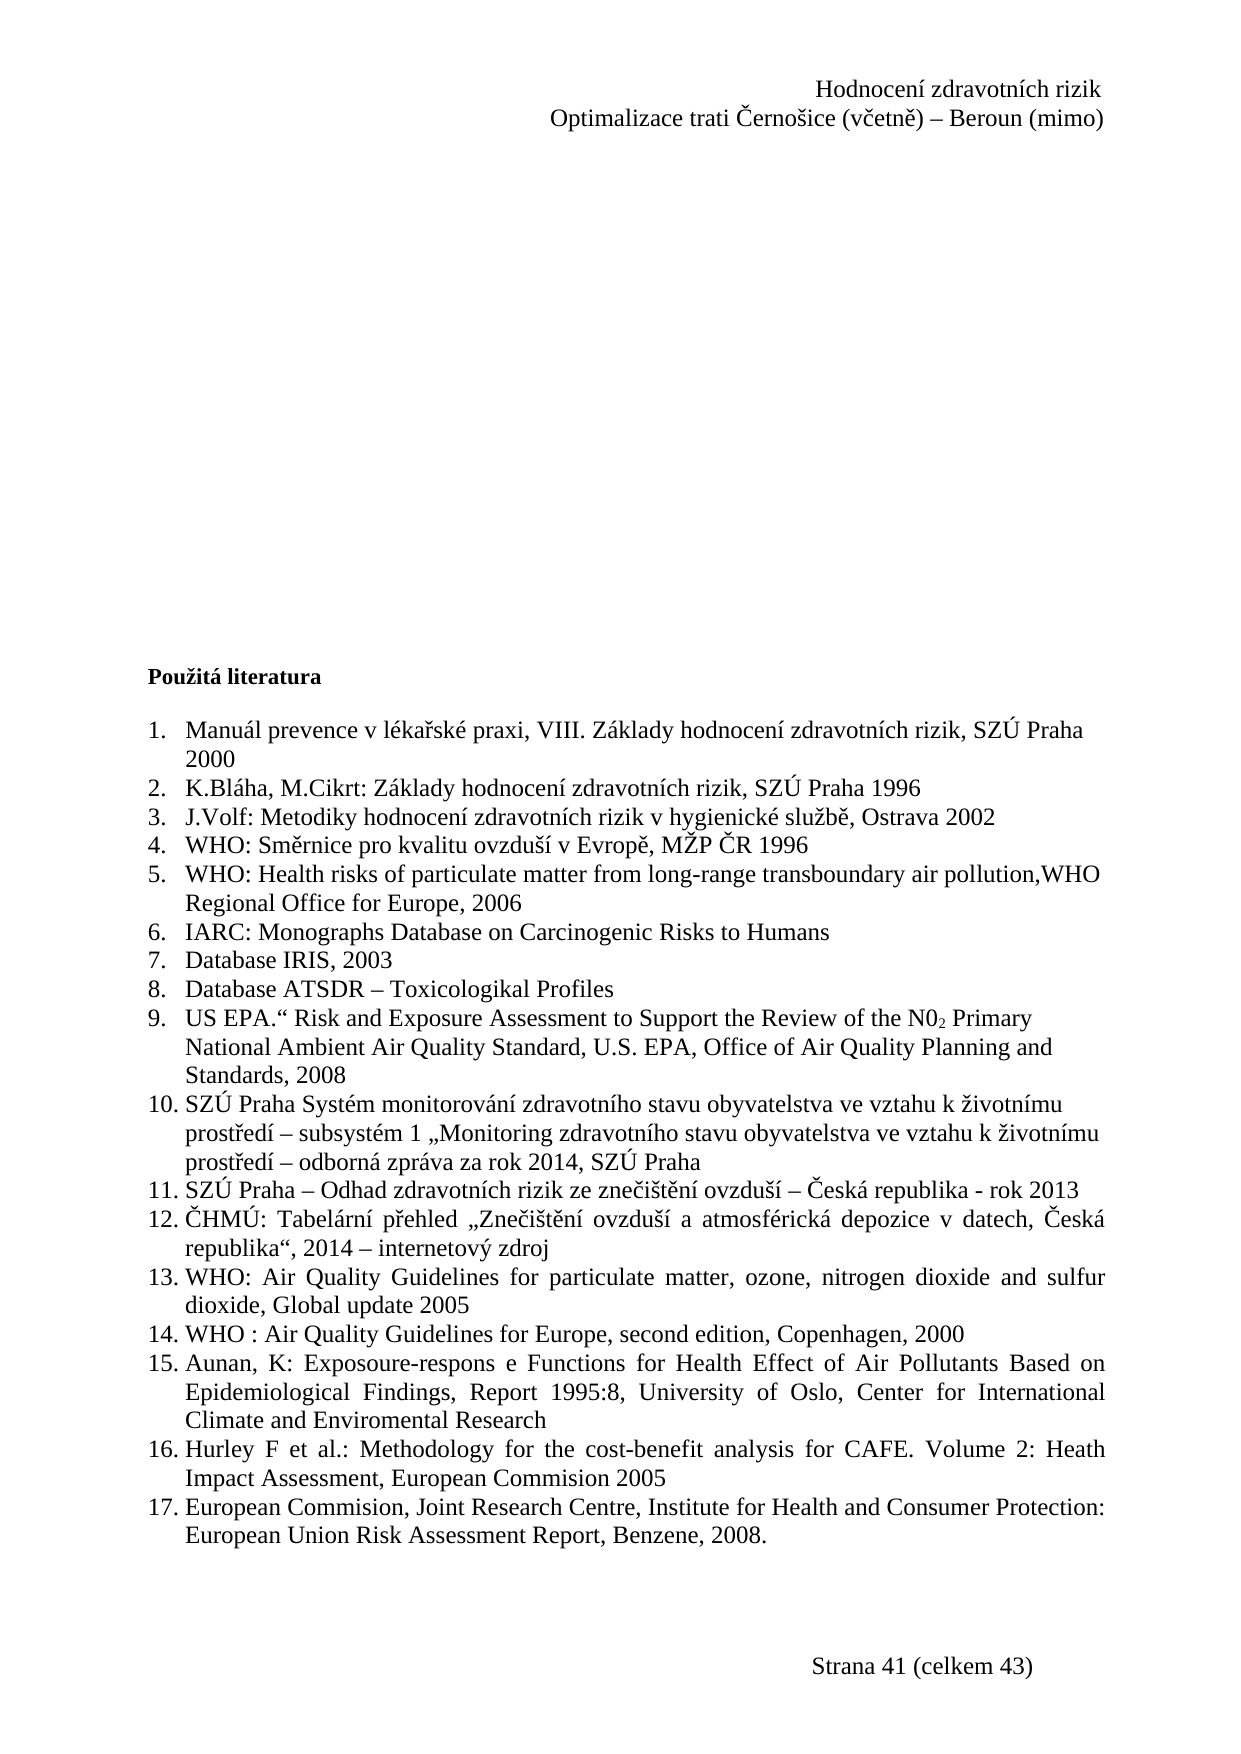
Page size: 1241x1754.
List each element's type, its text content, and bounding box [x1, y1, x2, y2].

list ČHMÚ: Tabelární přehled „Znečištění ovzduší a atmosférická depozice v datech, Česká republika“, 2014 – internetový zdroj [148, 1204, 1106, 1262]
list WHO: Health risks of particulate matter from long-range transboundary air pollution,WHO Regional Office for Europe, 2006 [148, 859, 1106, 917]
list SZÚ Praha Systém monitorování zdravotního stavu obyvatelstva ve vztahu k životnímu prostředí – subsystém 1 „Monitoring zdravotního stavu obyvatelstva ve vztahu k životnímu prostředí – odborná zpráva za rok 2014, SZÚ Praha [148, 1089, 1106, 1175]
list K.Bláha, M.Cikrt: Základy hodnocení zdravotních rizik, SZÚ Praha 1996 [148, 773, 1106, 802]
list SZÚ Praha – Odhad zdravotních rizik ze znečištění ovzduší – Česká republika - rok 2013 [148, 1175, 1106, 1204]
list J.Volf: Metodiky hodnocení zdravotních rizik v hygienické službě, Ostrava 2002 [148, 802, 1106, 830]
list WHO : Air Quality Guidelines for Europe, second edition, Copenhagen, 2000 [148, 1319, 1106, 1348]
list Database IRIS, 2003 [148, 945, 1106, 974]
list WHO: Směrnice pro kvalitu ovzduší v Evropě, MŽP ČR 1996 [148, 830, 1106, 859]
list Manuál prevence v lékařské praxi, VIII. Základy hodnocení zdravotních rizik, SZÚ Praha 2000 [148, 715, 1106, 773]
list US EPA.“ Risk and Exposure Assessment to Support the Review of the N02 Primary National Ambient Air Quality Standard, U.S. EPA, Office of Air Quality Planning and Standards, 2008 [148, 1003, 1106, 1089]
list Database ATSDR – Toxicologikal Profiles [148, 974, 1106, 1003]
list WHO: Air Quality Guidelines for particulate matter, ozone, nitrogen dioxide and sulfur dioxide, Global update 2005 [148, 1262, 1106, 1319]
list European Commision, Joint Research Centre, Institute for Health and Consumer Protection: European Union Risk Assessment Report, Benzene, 2008. [148, 1492, 1106, 1549]
list IARC: Monographs Database on Carcinogenic Risks to Humans [148, 917, 1106, 945]
subtitle Použitá literatura [148, 663, 1106, 689]
list Hurley F et al.: Methodology for the cost-benefit analysis for CAFE. Volume 2: Heath Impact Assessment, European Commision 2005 [148, 1434, 1106, 1492]
list Aunan, K: Exposoure-respons e Functions for Health Effect of Air Pollutants Based on Epidemiological Findings, Report 1995:8, University of Oslo, Center for International Climate and Enviromental Research [148, 1348, 1106, 1434]
